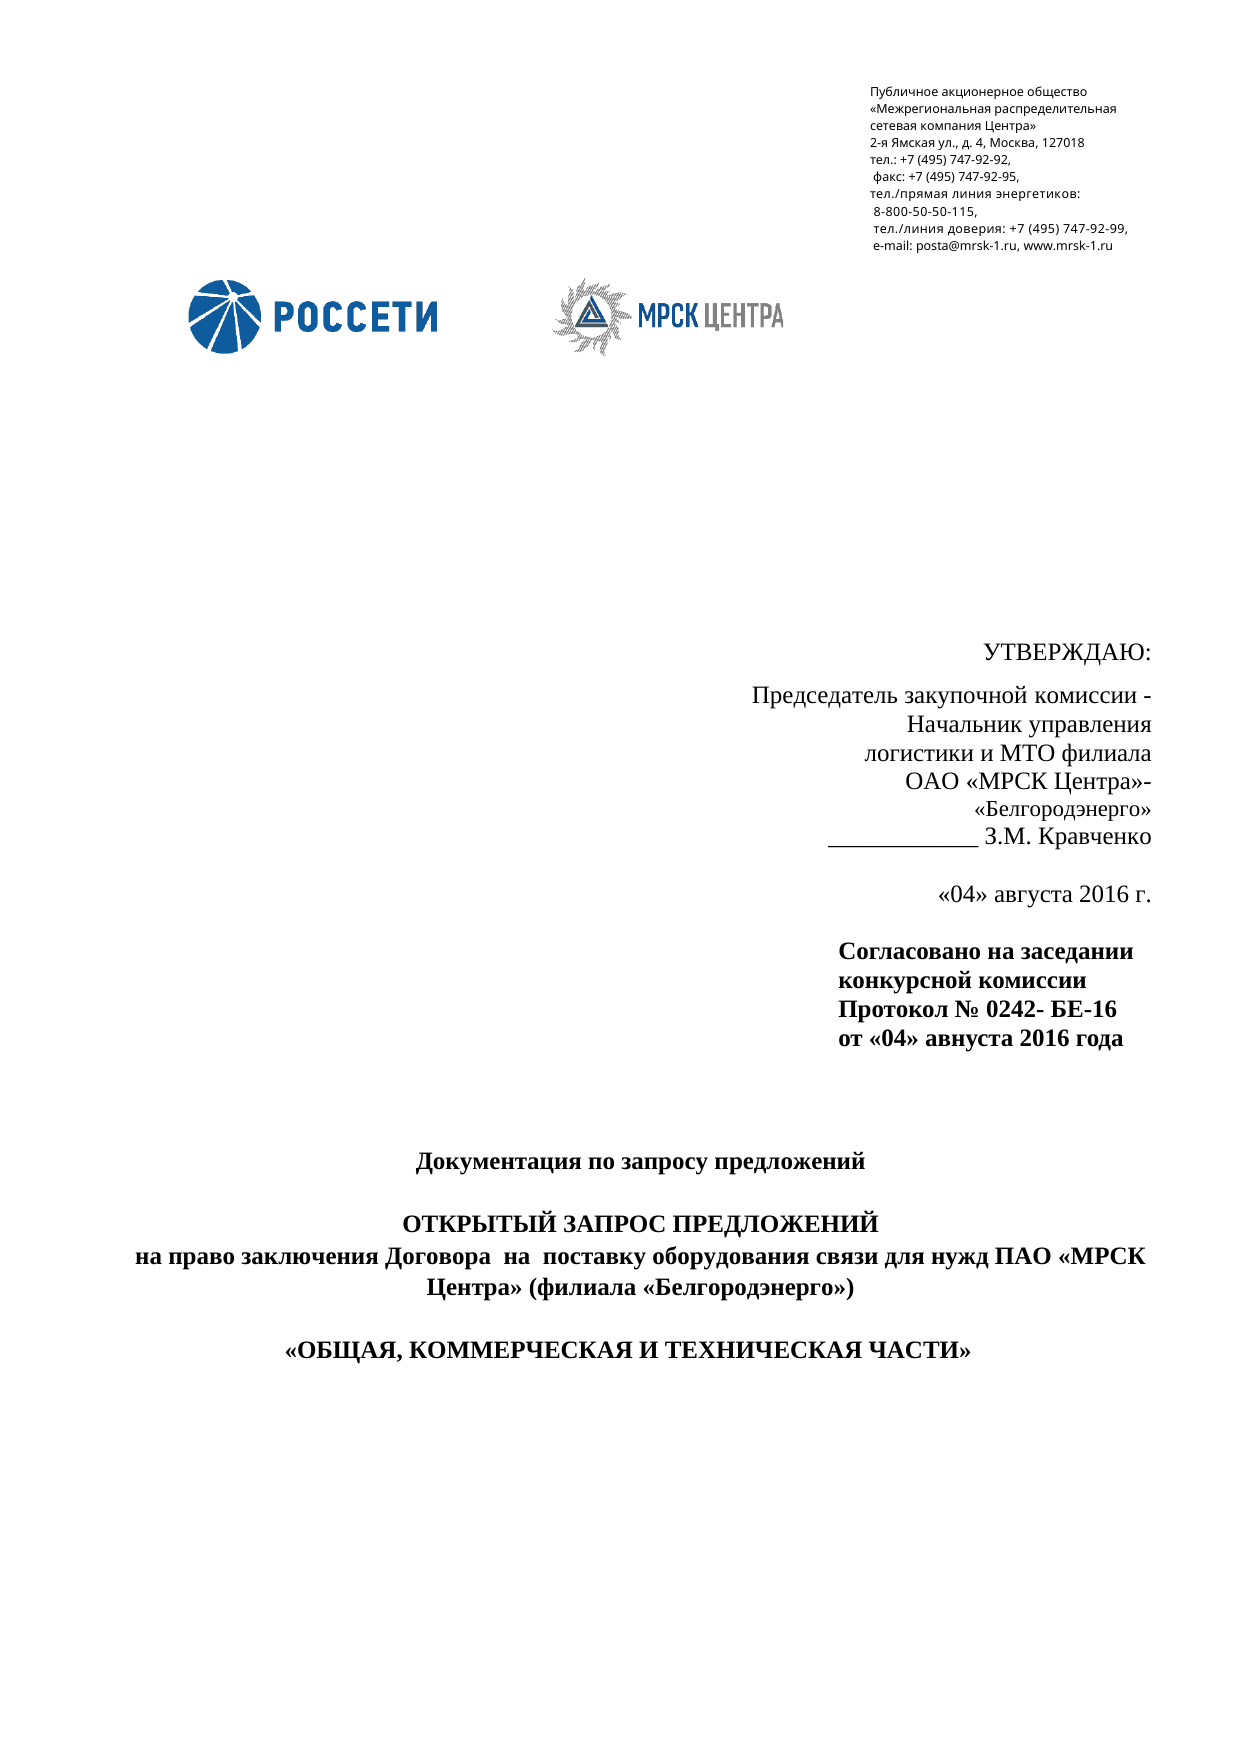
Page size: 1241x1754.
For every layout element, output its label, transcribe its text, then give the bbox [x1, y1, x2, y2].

text ОТКРЫТЫЙ ЗАПРОС ПРЕДЛОЖЕНИЙ [129, 1209, 1152, 1238]
text от «04» авнуста 2016 года [838, 1023, 1152, 1051]
text Согласовано на заседании [838, 936, 1152, 965]
text «ОБЩАЯ, КОММЕРЧЕСКАЯ и техническая ЧАСТИ» [73, 1336, 1183, 1364]
picture [188, 278, 784, 356]
text Председатель закупочной комиссии - [129, 680, 1152, 709]
text «04» августа 2016 г. [129, 879, 1152, 908]
text на право заключения Договора на поставку оборудования связи для нужд ПАО «МРСК Центра» (филиала «Белгородэнерго») [129, 1241, 1152, 1301]
text логистики и МТО филиала [129, 738, 1152, 766]
text ____________ З.М. Кравченко [129, 821, 1152, 850]
text УТВЕРЖДАЮ: [720, 637, 1152, 666]
text конкурсной комиссии [838, 965, 1152, 994]
text Протокол № 0242- БЕ-16 [838, 994, 1152, 1023]
text Начальник управления [129, 709, 1152, 738]
text Документация по запросу предложений [129, 1146, 1152, 1175]
text ОАО «МРСК Центра»- [129, 766, 1152, 795]
text «Белгородэнерго» [129, 795, 1152, 821]
